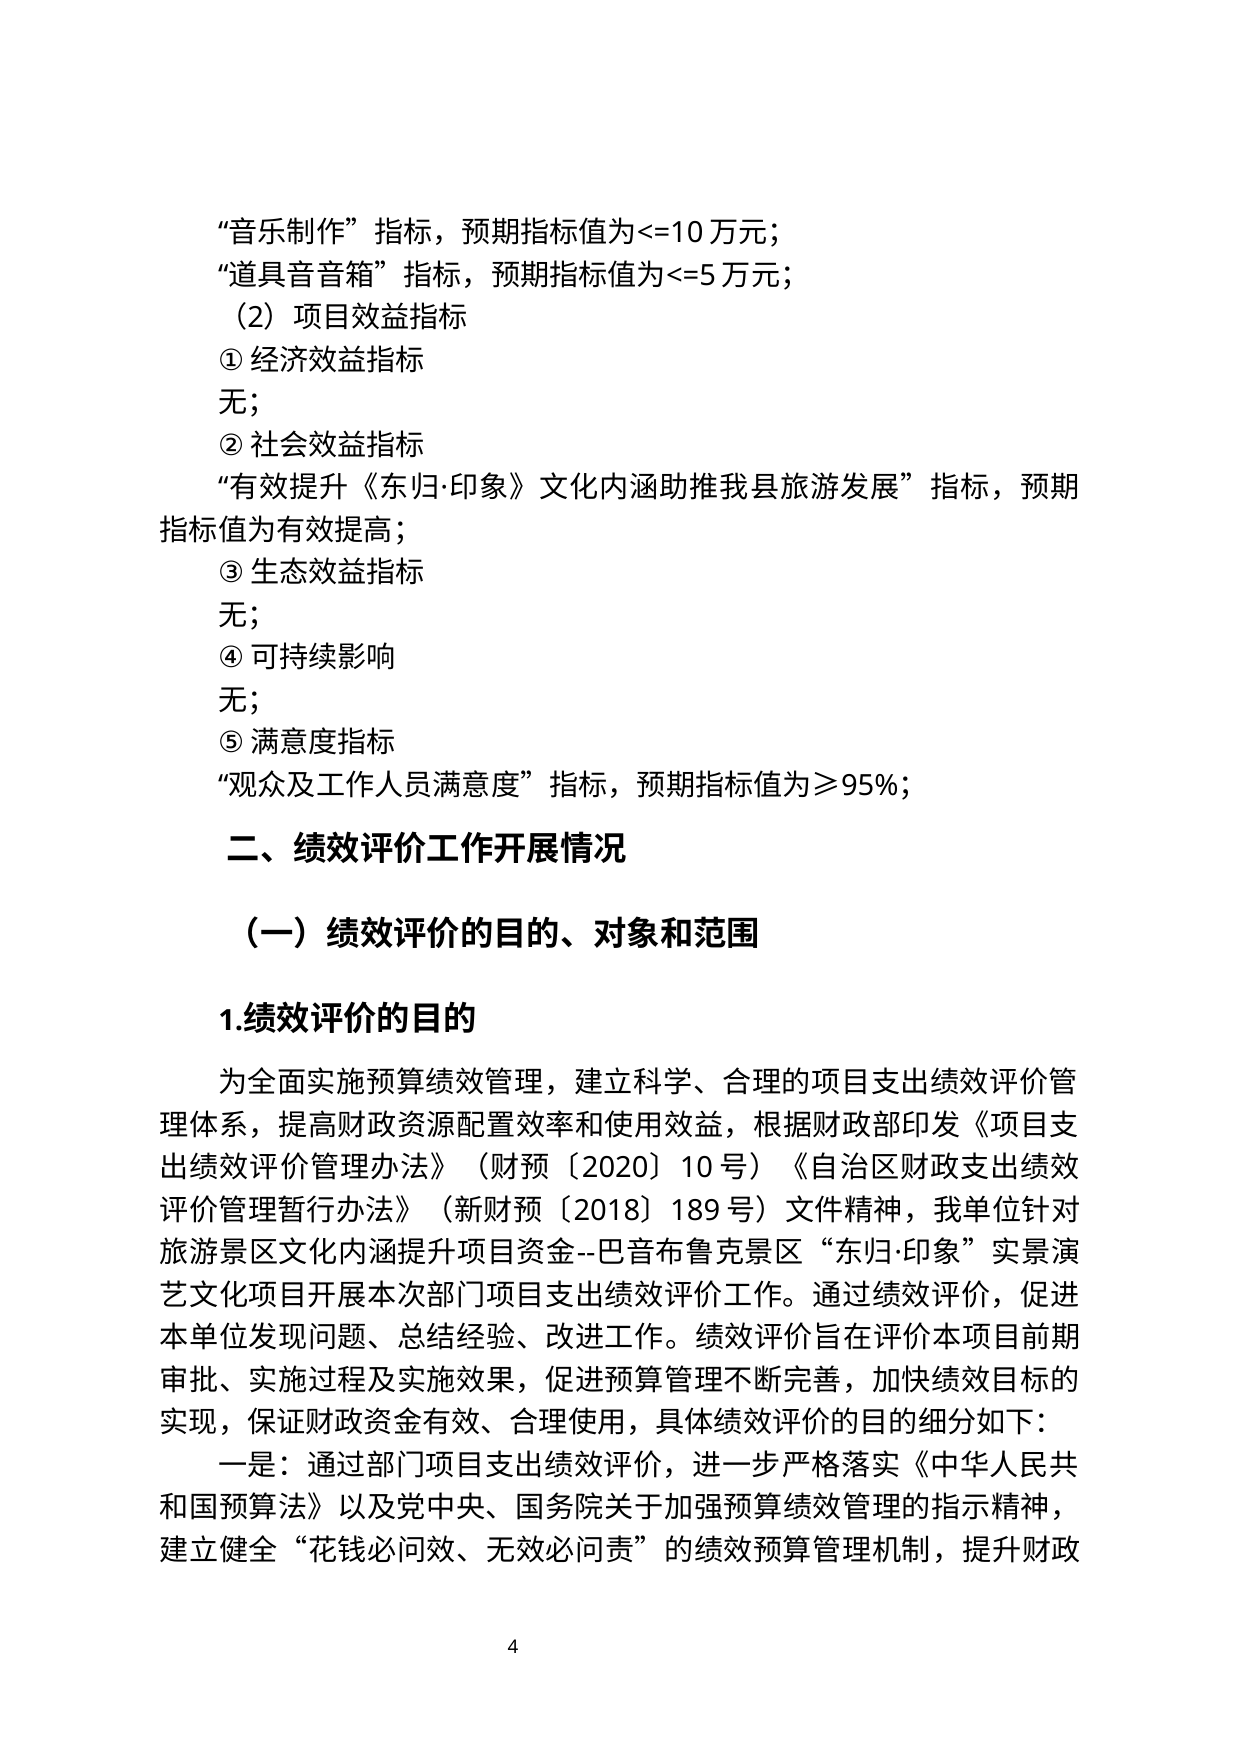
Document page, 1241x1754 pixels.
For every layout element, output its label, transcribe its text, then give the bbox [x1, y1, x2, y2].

text ④可持续影响 [159, 634, 1081, 676]
text ③生态效益指标 [159, 549, 1081, 591]
text 无； [159, 676, 1081, 719]
text ①经济效益指标 [159, 336, 1081, 379]
text “观众及工作人员满意度”指标，预期指标值为≥95%； [159, 761, 1081, 804]
text “道具音音箱”指标，预期指标值为<=5万元； [159, 251, 1081, 294]
text ②社会效益指标 [159, 421, 1081, 464]
subtitle 1.绩效评价的目的 [159, 974, 1081, 1059]
text 为全面实施预算绩效管理，建立科学、合理的项目支出绩效评价管理体系，提高财政资源配置效率和使用效益，根据财政部印发《项目支出绩效评价管理办法》（财预〔2020〕10号）《自治区财政支出绩效评价管理暂行办法》（新财预〔2018〕189号）文件精神，我单位针对旅游景区文化内涵提升项目资金--巴音布鲁克景区“东归·印象”实景演艺文化项目开展本次部门项目支出绩效评价工作。通过绩效评价，促进本单位发现问题、总结经验、改进工作。绩效评价旨在评价本项目前期审批、实施过程及实施效果，促进预算管理不断完善，加快绩效目标的实现，保证财政资金有效、合理使用，具体绩效评价的目的细分如下： [159, 1059, 1081, 1441]
text 无； [159, 591, 1081, 634]
subtitle （一）绩效评价的目的、对象和范围 [159, 889, 1081, 974]
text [159, 1441, 1081, 1569]
text ⑤满意度指标 [159, 719, 1081, 761]
text “有效提升《东归·印象》文化内涵助推我县旅游发展”指标，预期指标值为有效提高； [159, 464, 1081, 549]
text “音乐制作”指标，预期指标值为<=10万元； [159, 209, 1081, 251]
text 无； [159, 379, 1081, 421]
subtitle 二、绩效评价工作开展情况 [159, 804, 1081, 889]
text （2）项目效益指标 [159, 294, 1081, 336]
